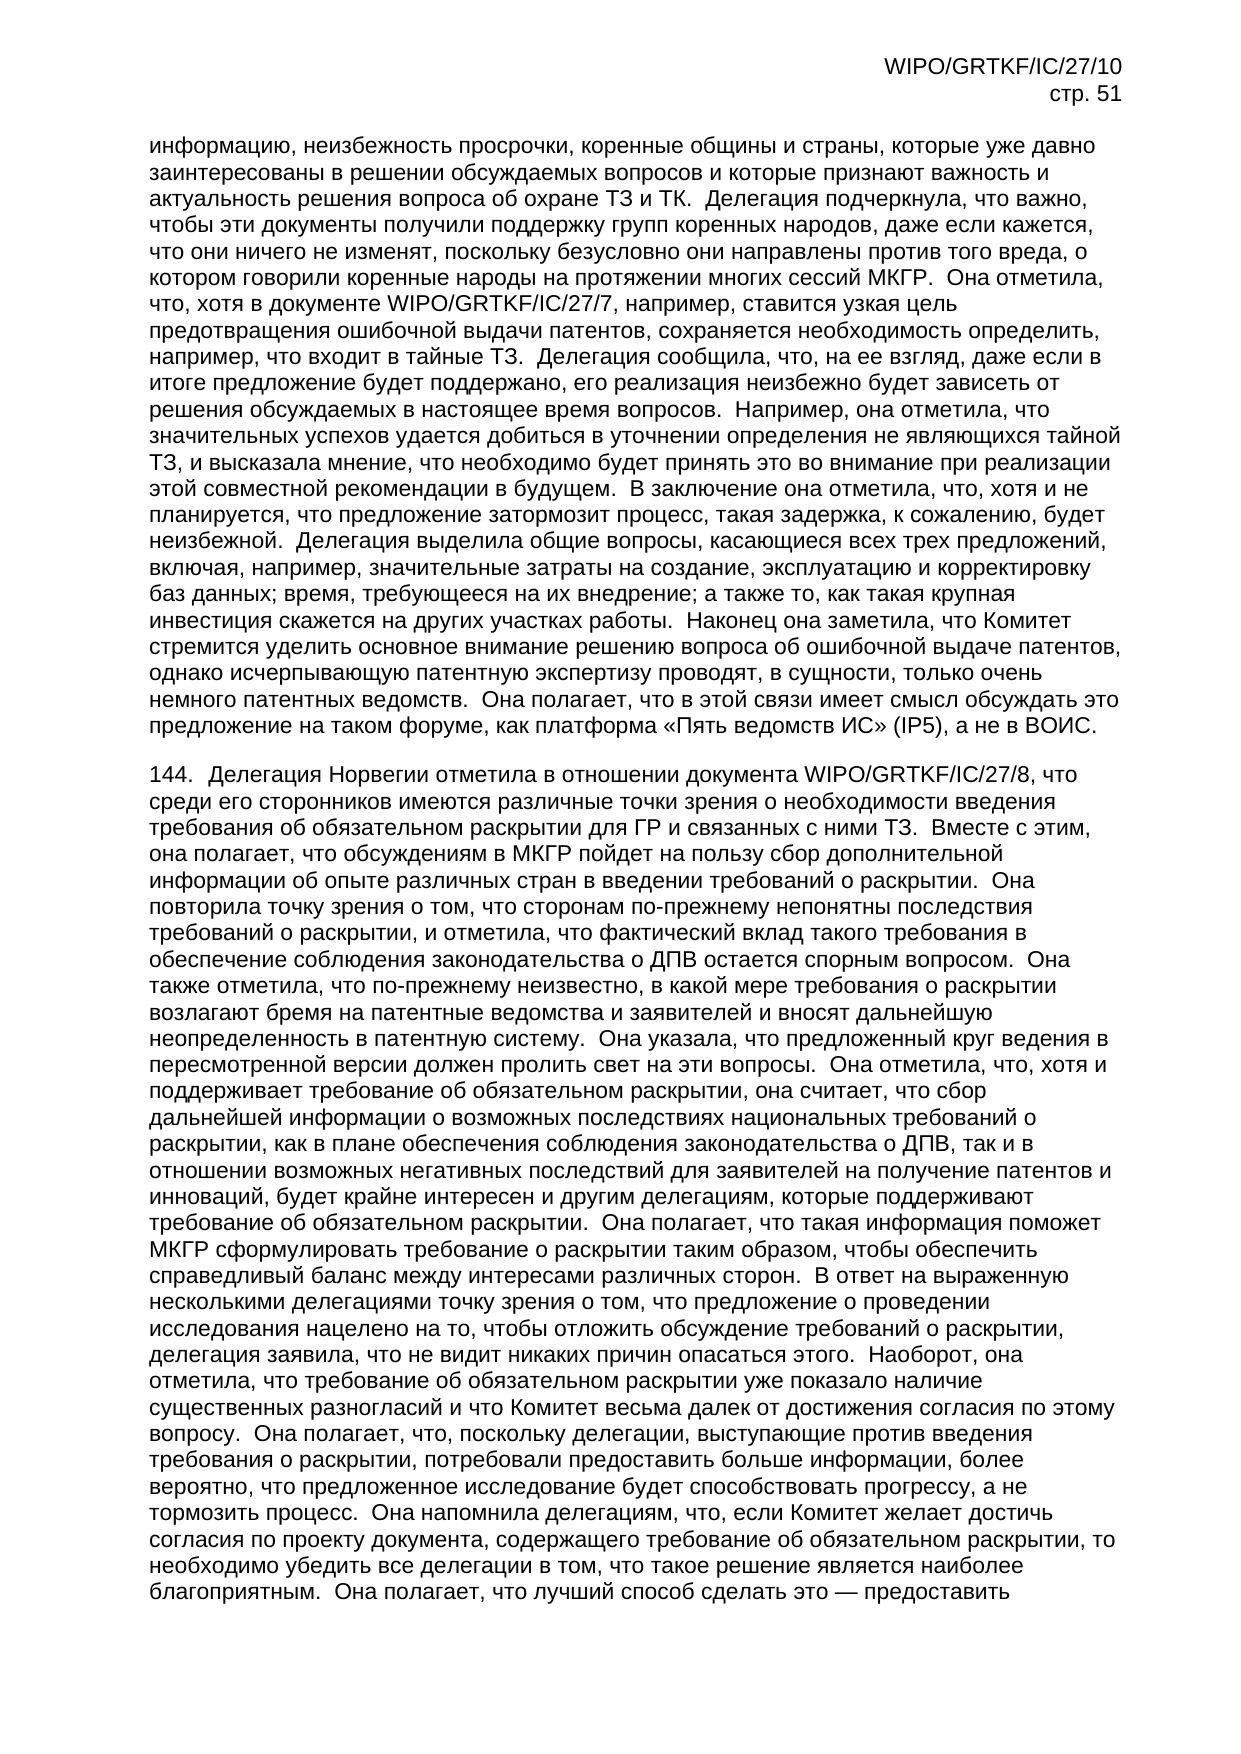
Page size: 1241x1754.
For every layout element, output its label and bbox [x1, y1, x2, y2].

text [149, 132, 1122, 738]
text [149, 761, 1122, 1604]
